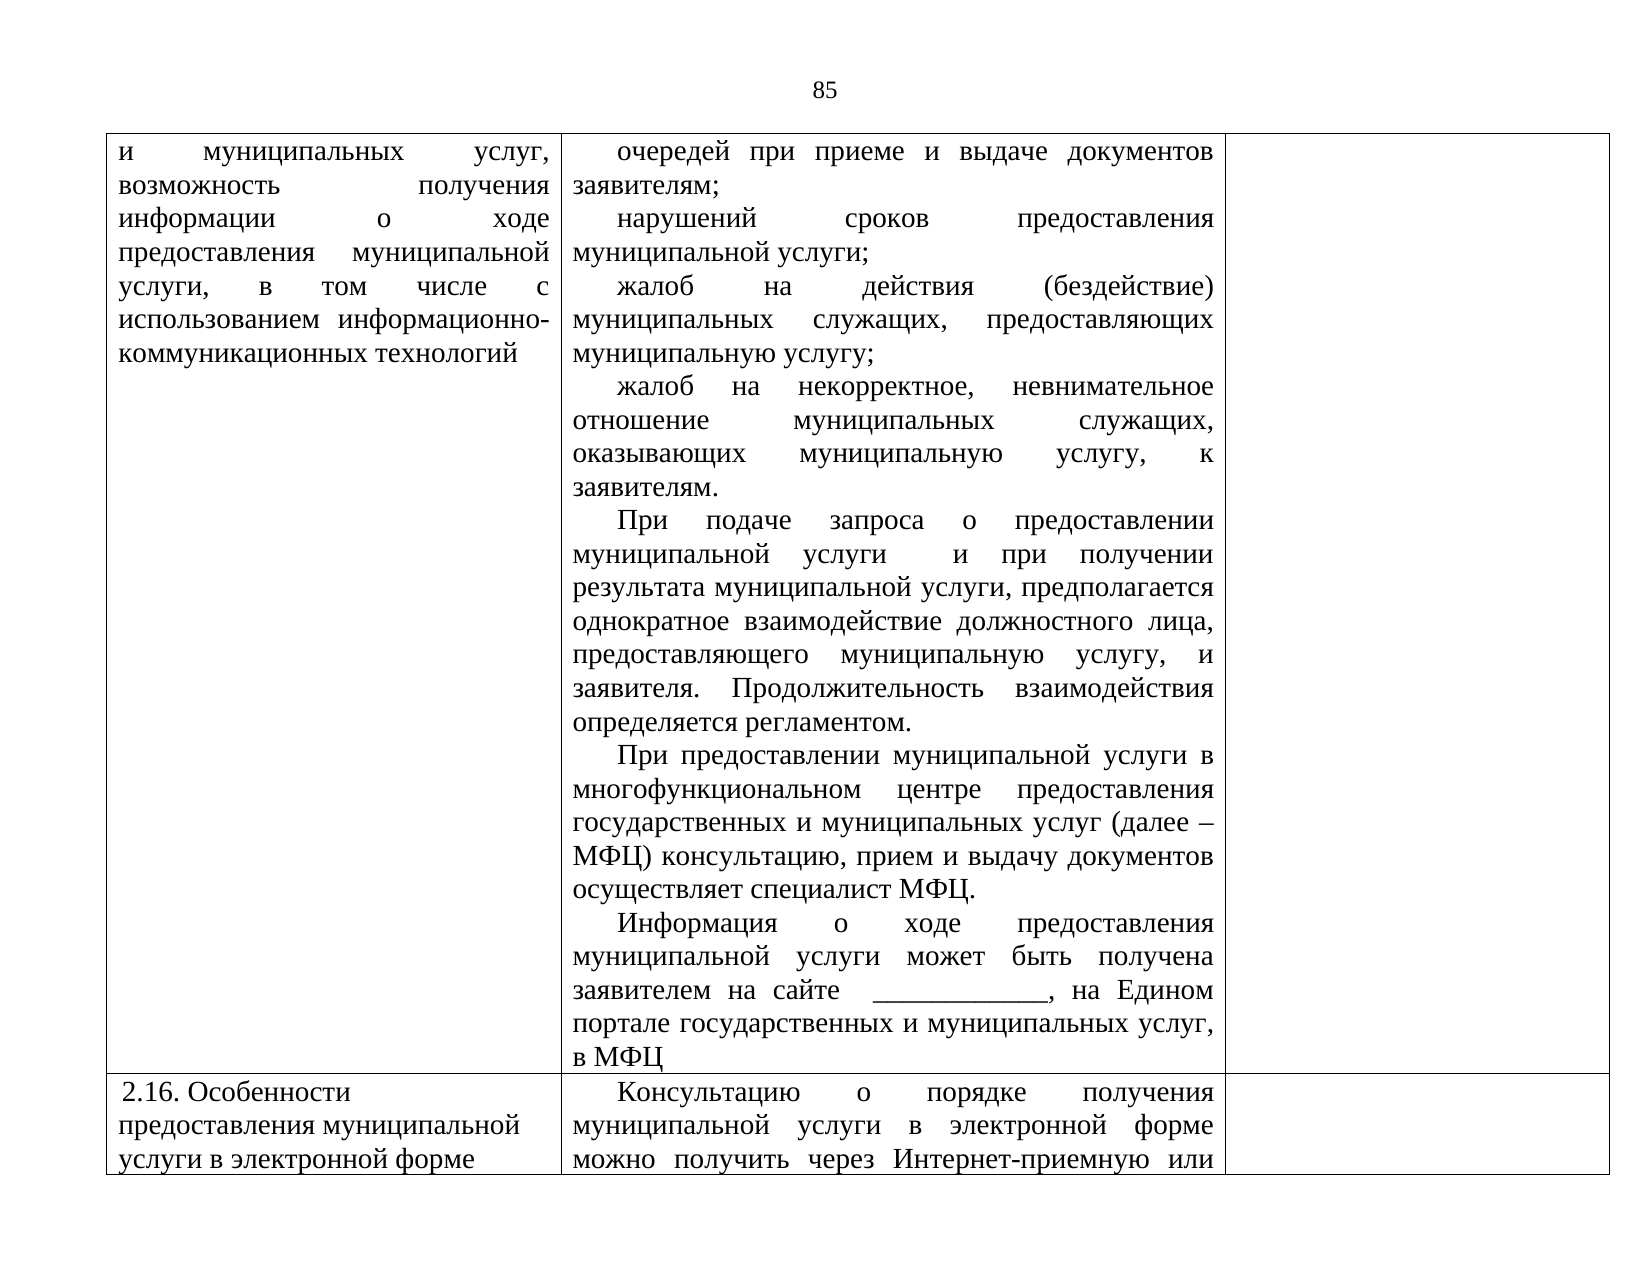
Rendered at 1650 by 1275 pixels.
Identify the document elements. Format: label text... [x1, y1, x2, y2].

table_cell [1226, 134, 1609, 1073]
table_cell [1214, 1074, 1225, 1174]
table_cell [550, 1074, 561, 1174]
table_cell [1226, 1074, 1609, 1174]
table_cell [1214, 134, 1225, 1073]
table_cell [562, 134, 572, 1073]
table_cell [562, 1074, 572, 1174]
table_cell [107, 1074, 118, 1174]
